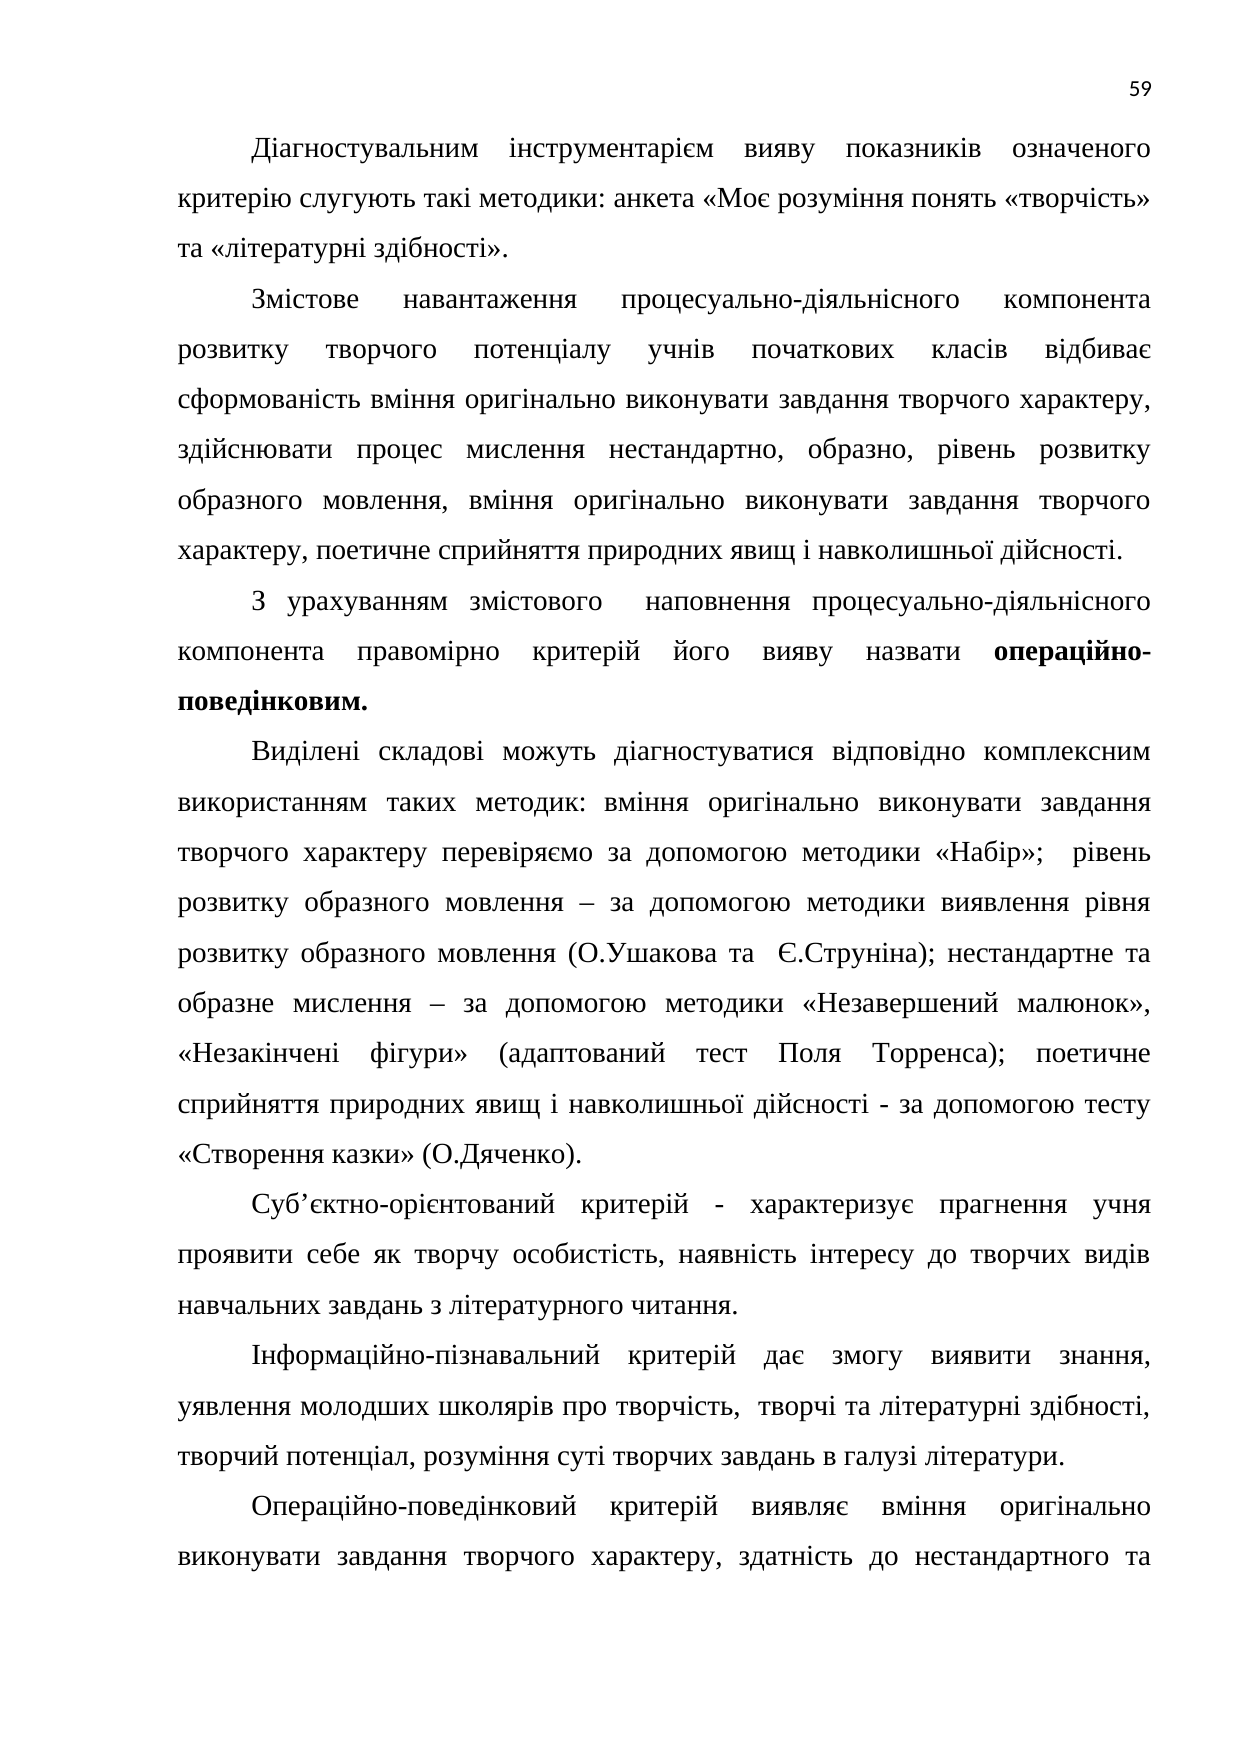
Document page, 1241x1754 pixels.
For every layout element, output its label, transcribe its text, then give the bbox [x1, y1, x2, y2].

text Інформаційно-пізнавальний критерій дає змогу виявити знання, уявлення молодших школярів про творчість, творчі та літературні здібності, творчий потенціал, розуміння суті творчих завдань в галузі літератури. [177, 1337, 1152, 1471]
text Виділені складові можуть діагностуватися відповідно комплексним використанням таких методик: вміння оригінально виконувати завдання творчого характеру перевіряємо за допомогою методики «Набір»; рівень розвитку образного мовлення – за допомогою методики виявлення рівня розвитку образного мовлення (О.Ушакова та Є.Струніна); нестандартне та образне мислення – за допомогою методики «Незавершений малюнок», «Незакінчені фігури» (адаптований тест Поля Торренса); поетичне сприйняття природних явищ і навколишньої дійсності - за допомогою тесту «Створення казки» (О.Дяченко). [177, 733, 1152, 1169]
text Суб’єктно-орієнтований критерій - характеризує прагнення учня проявити себе як творчу особистість, наявність інтересу до творчих видів навчальних завдань з літературного читання. [177, 1186, 1152, 1321]
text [177, 1488, 1152, 1572]
text Діагностувальним інструментарієм вияву показників означеного критерію слугують такі методики: анкета «Моє розуміння понять «творчість» та «літературні здібності». [177, 130, 1152, 264]
text З урахуванням змістового наповнення процесуально-діяльнісного компонента правомірно критерій його вияву назвати операційно-поведінковим. [177, 583, 1152, 717]
text Змістове навантаження процесуально-діяльнісного компонента розвитку творчого потенціалу учнів початкових класів відбиває сформованість вміння оригінально виконувати завдання творчого характеру, здійснювати процес мислення нестандартно, образно, рівень розвитку образного мовлення, вміння оригінально виконувати завдання творчого характеру, поетичне сприйняття природних явищ і навколишньої дійсності. [177, 281, 1152, 566]
